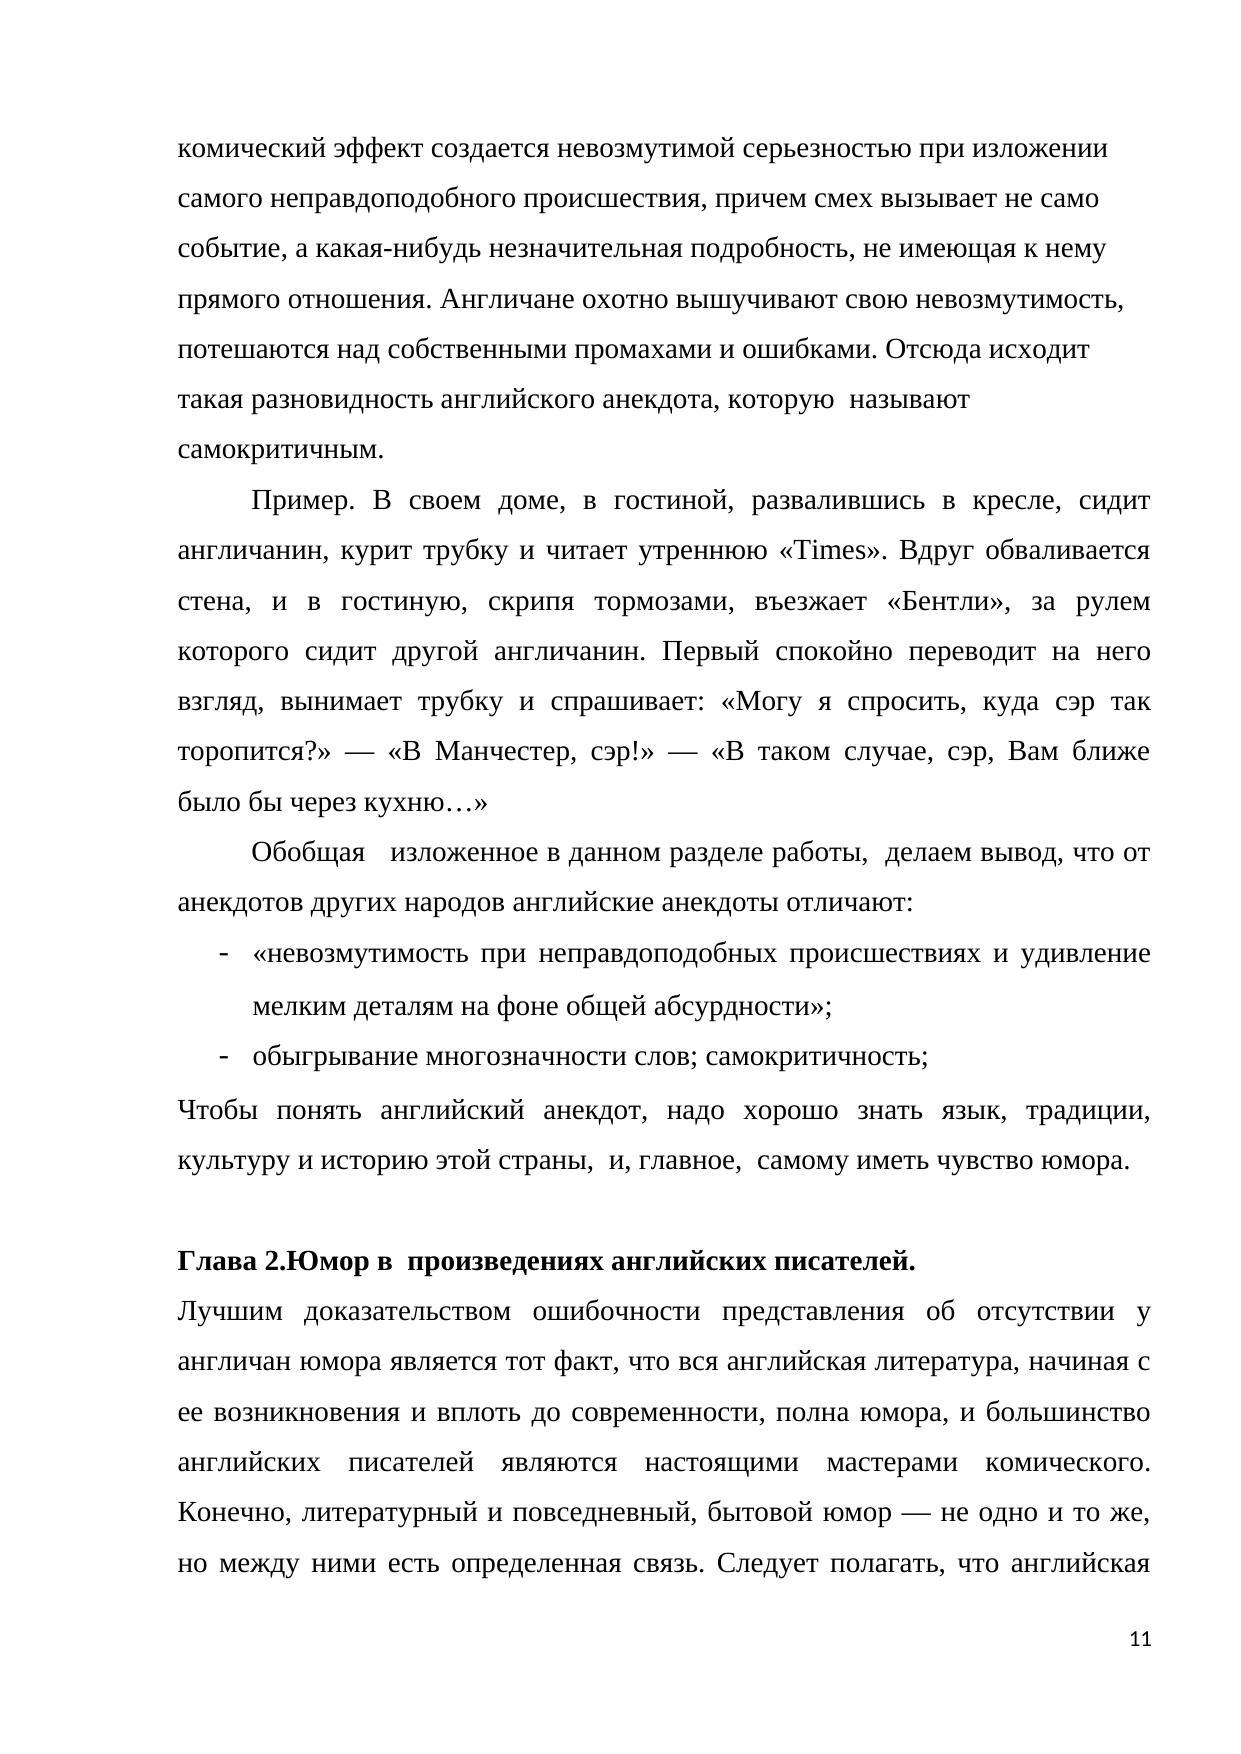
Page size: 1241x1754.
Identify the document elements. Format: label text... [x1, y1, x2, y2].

list «невозмутимость при неправдоподобных происшествиях и удивление мелким деталям на фоне общей абсурдности»; [215, 935, 1152, 1021]
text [177, 130, 1152, 214]
list Глава 2.Юмор в произведениях английских писателей. [177, 1243, 1152, 1276]
text Обобщая изложенное в данном разделе работы, делаем вывод, что от анекдотов других народов английские анекдоты отличают: [177, 834, 1152, 918]
text Пример. В своем доме, в гостиной, развалившись в кресле, сидит англичанин, курит трубку и читает утреннюю «Times». Вдруг обваливается стена, и в гостиную, скрипя тормозами, въезжает «Бентли», за рулем которого сидит другой англичанин. Первый спокойно переводит на него взгляд, вынимает трубку и спрашивает: «Могу я спросить, куда сэр так торопится?» — «В Манчестер, сэр!» — «В таком случае, сэр, Вам ближе было бы через кухню…» [177, 482, 1152, 817]
list обыгрывание многозначности слов; самокритичность; [215, 1038, 1152, 1074]
text событие, а какая-нибудь незначительная подробность, не имеющая к нему прямого отношения. Англичане охотно вышучивают свою невозмутимость, потешаются над собственными промахами и ошибками. Отсюда исходит такая разновидность английского анекдота, которую называют самокритичным. [177, 230, 1152, 465]
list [177, 1293, 1152, 1578]
list Чтобы понять английский анекдот, надо хорошо знать язык, традиции, культуру и историю этой страны, и, главное, самому иметь чувство юмора. [177, 1092, 1152, 1176]
